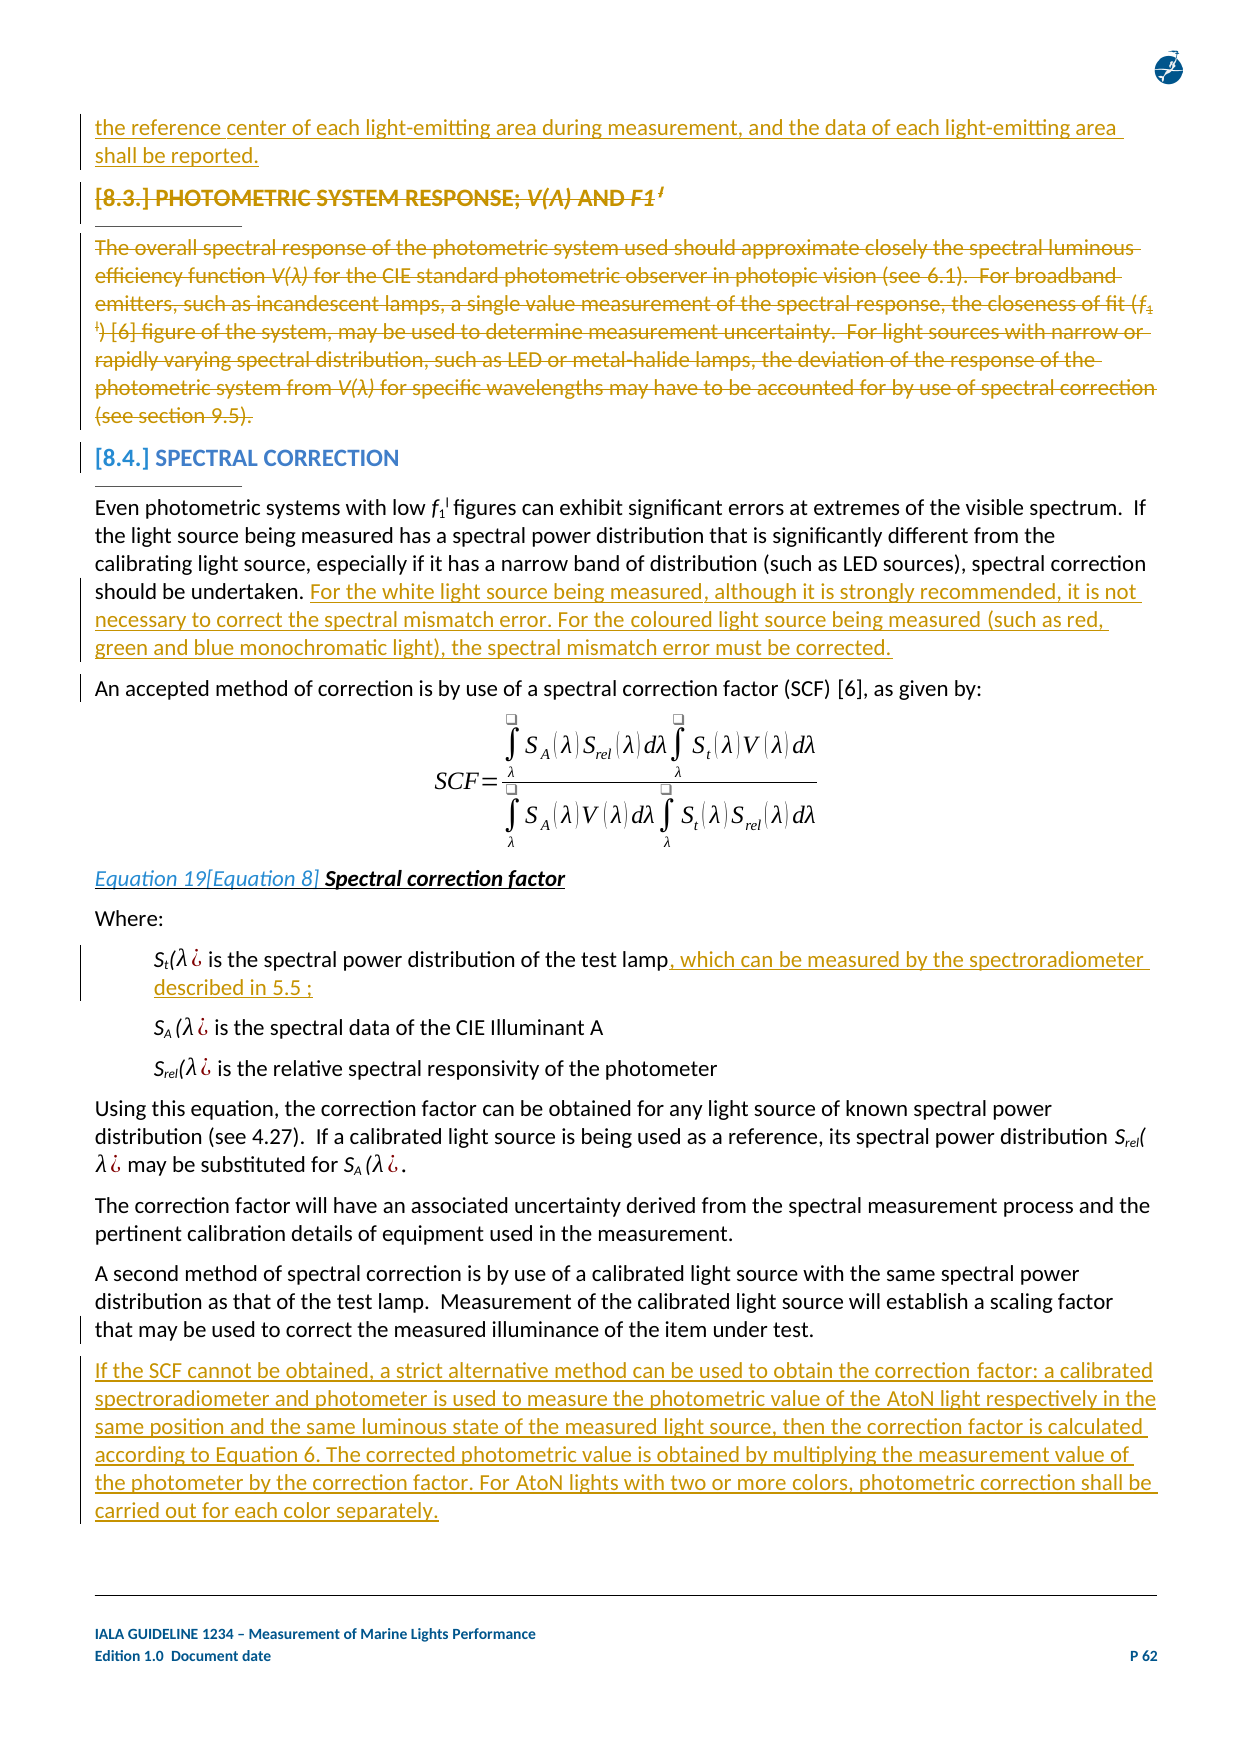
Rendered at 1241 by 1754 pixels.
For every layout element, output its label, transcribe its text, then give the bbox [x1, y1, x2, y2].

text Where: [94, 904, 1157, 932]
subtitle Spectral Correction [94, 442, 1157, 473]
text Srel( is the relative spectral responsivity of the photometer [153, 1054, 1157, 1082]
list Spectral correction factor [94, 864, 1157, 892]
text St( is the spectral power distribution of the test lamp [153, 945, 1157, 1001]
text Even photometric systems with low f1׀ figures can exhibit significant errors at extremes of the visible spectrum. If the light source being measured has a spectral power distribution that is significantly different from the calibrating light source, especially if it has a narrow band of distribution (such as LED sources), spectral correction should be undertaken. [94, 493, 1157, 662]
text A second method of spectral correction is by use of a calibrated light source with the same spectral power distribution as that of the test lamp. Measurement of the calibrated light source will establish a scaling factor that may be used to correct the measured illuminance of the item under test. [94, 1259, 1157, 1343]
picture [1123, 0, 1241, 119]
text An accepted method of correction is by use of a spectral correction factor (SCF) [6], as given by: [94, 674, 1157, 702]
text The correction factor will have an associated uncertainty derived from the spectral measurement process and the pertinent calibration details of equipment used in the measurement. [94, 1191, 1157, 1247]
text Using this equation, the correction factor can be obtained for any light source of known spectral power distribution (see A 4.18). If a calibrated light source is being used as a reference, its spectral power distribution Srel( may be substituted for SA ( [94, 1094, 1157, 1178]
text SA ( is the spectral data of the CIE Illuminant A [153, 1013, 1157, 1041]
